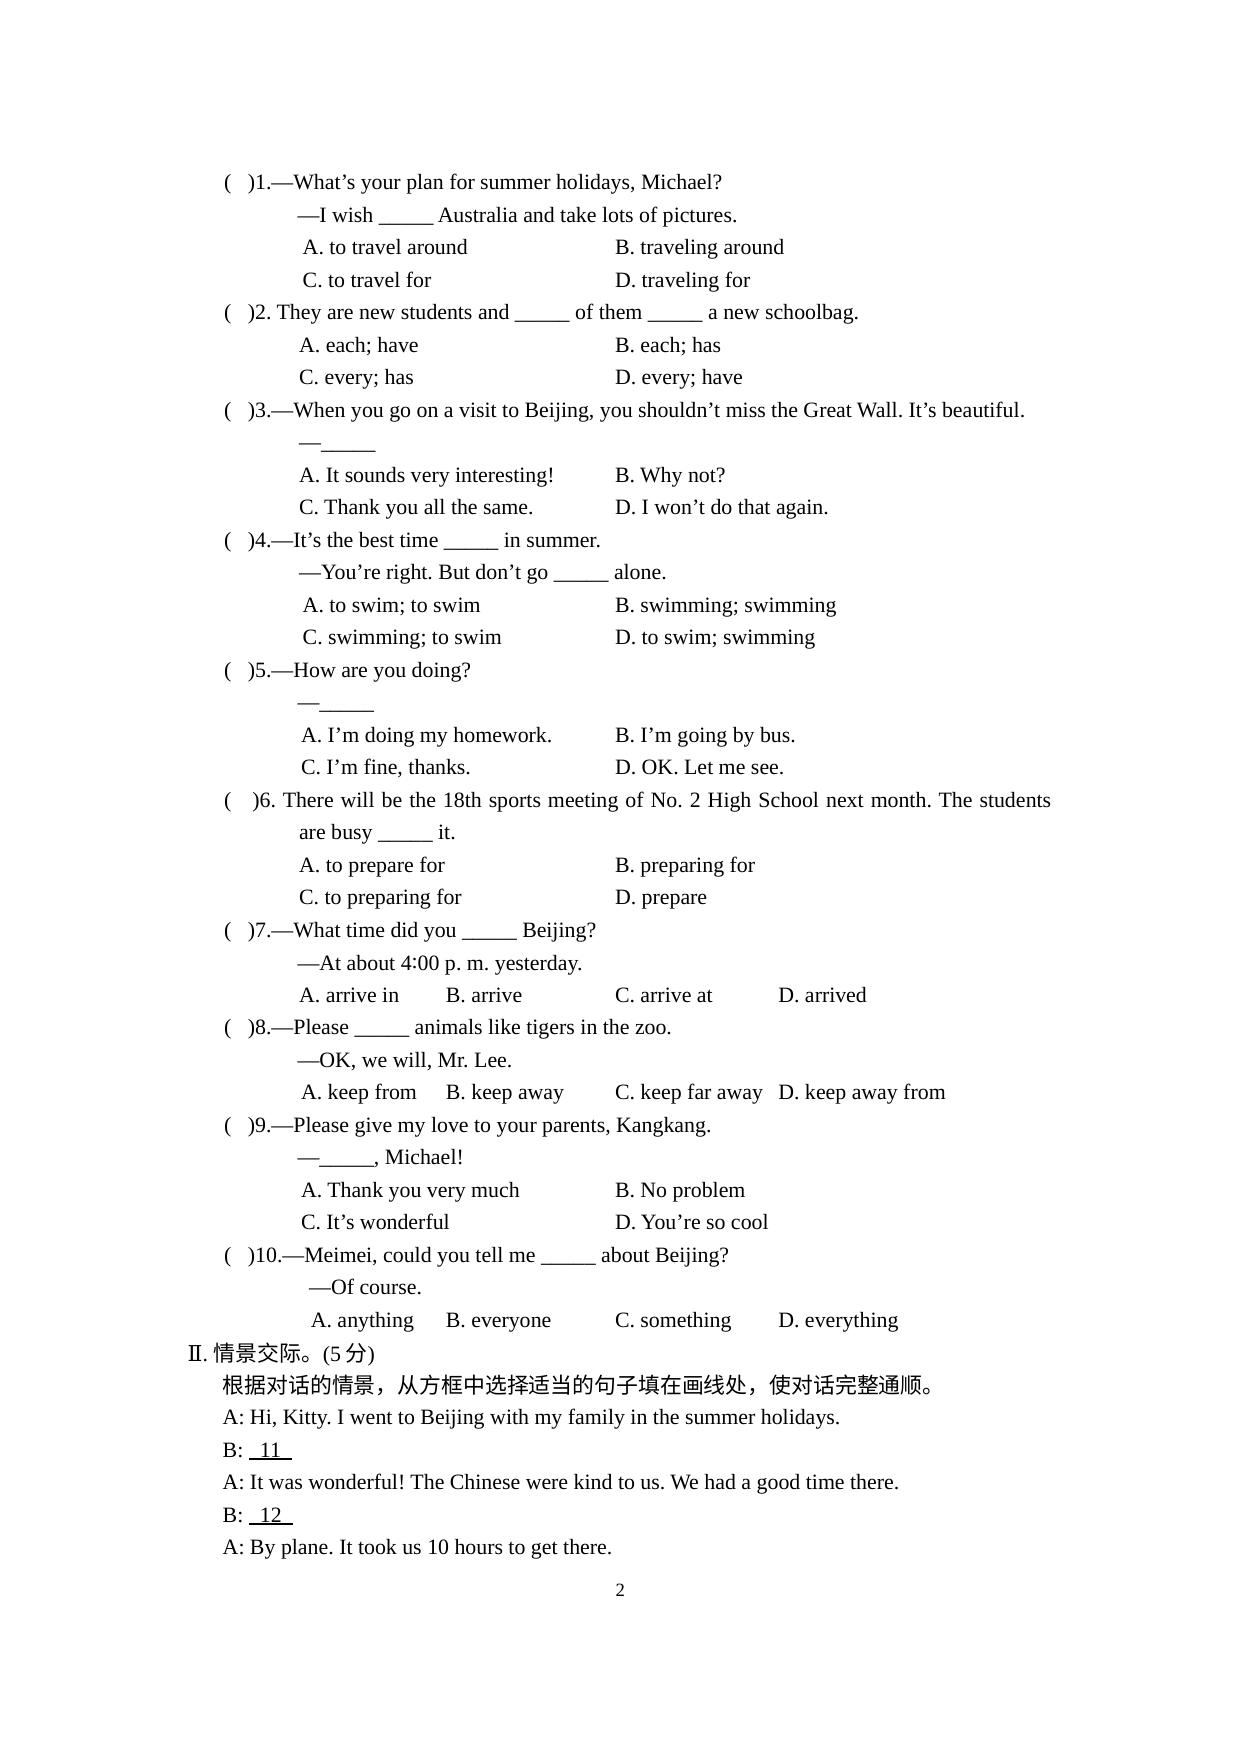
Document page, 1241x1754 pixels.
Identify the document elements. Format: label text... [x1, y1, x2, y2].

text A: Hi, Kitty. I went to Beijing with my family in the summer holidays. [222, 1401, 1053, 1433]
text A. arrive in B. arrive C. arrive at D. arrived [299, 978, 1053, 1011]
text ( )8.—Please _____ animals like tigers in the zoo. [224, 1011, 1053, 1043]
text A. to travel around B. traveling around [302, 231, 1053, 263]
text A. keep from B. keep away C. keep far away D. keep away from [301, 1076, 1053, 1108]
text Ⅱ. 情景交际。(5分) [187, 1336, 1053, 1368]
text A. anything B. everyone C. something D. everything [311, 1303, 1053, 1336]
text ( )6. There will be the 18th sports meeting of No. 2 High School next month. The students are busy _____ it. [224, 783, 1053, 848]
text A. It sounds very interesting! B. Why not? [299, 458, 1053, 491]
text A. each; have B. each; has [299, 328, 1053, 361]
text C. swimming; to swim D. to swim; swimming [302, 621, 1053, 653]
text A: It was wonderful! The Chinese were kind to us. We had a good time there. [222, 1466, 1053, 1498]
text —_____, Michael! [224, 1141, 1053, 1173]
text B: 12 [222, 1498, 1053, 1531]
text C. I’m fine, thanks. D. OK. Let me see. [301, 751, 1053, 783]
text 根据对话的情景，从方框中选择适当的句子填在画线处，使对话完整通顺。 [222, 1368, 1053, 1401]
text C. It’s wonderful D. You’re so cool [301, 1206, 1053, 1238]
text C. to travel for D. traveling for [302, 263, 1053, 296]
text ( )5.—How are you doing? [224, 653, 1053, 686]
text C. to preparing for D. prepare [299, 881, 1053, 913]
text —_____ [224, 686, 1053, 718]
text ( )9.—Please give my love to your parents, Kangkang. [224, 1108, 1053, 1141]
text ( )10.—Meimei, could you tell me _____ about Beijing? [224, 1238, 1053, 1271]
text ( )7.—What time did you _____ Beijing? [224, 913, 1053, 946]
text —OK, we will, Mr. Lee. [224, 1043, 1053, 1076]
text A. Thank you very much B. No problem [301, 1173, 1053, 1206]
text C. every; has D. every; have [299, 361, 1053, 393]
text A. to prepare for B. preparing for [299, 848, 1053, 881]
text —You’re right. But don’t go _____ alone. [224, 556, 1053, 588]
text A: By plane. It took us 10 hours to get there. [222, 1531, 1053, 1563]
text B: 11 [222, 1433, 1053, 1466]
text —_____ [224, 426, 1053, 458]
text ( )1.—What’s your plan for summer holidays, Michael? [224, 166, 1053, 198]
text A. I’m doing my homework. B. I’m going by bus. [301, 718, 1053, 751]
text A. to swim; to swim B. swimming; swimming [302, 588, 1053, 621]
text C. Thank you all the same. D. I won’t do that again. [299, 491, 1053, 523]
text —Of course. [224, 1271, 1053, 1303]
text —I wish _____ Australia and take lots of pictures. [224, 198, 1053, 231]
text ( )3.—When you go on a visit to Beijing, you shouldn’t miss the Great Wall. It’s beautiful. [224, 393, 1053, 426]
text —At about 4:00 p. m. yesterday. [224, 946, 1053, 978]
text ( )4.—It’s the best time _____ in summer. [224, 523, 1053, 556]
text ( )2. They are new students and _____ of them _____ a new schoolbag. [224, 296, 1053, 328]
